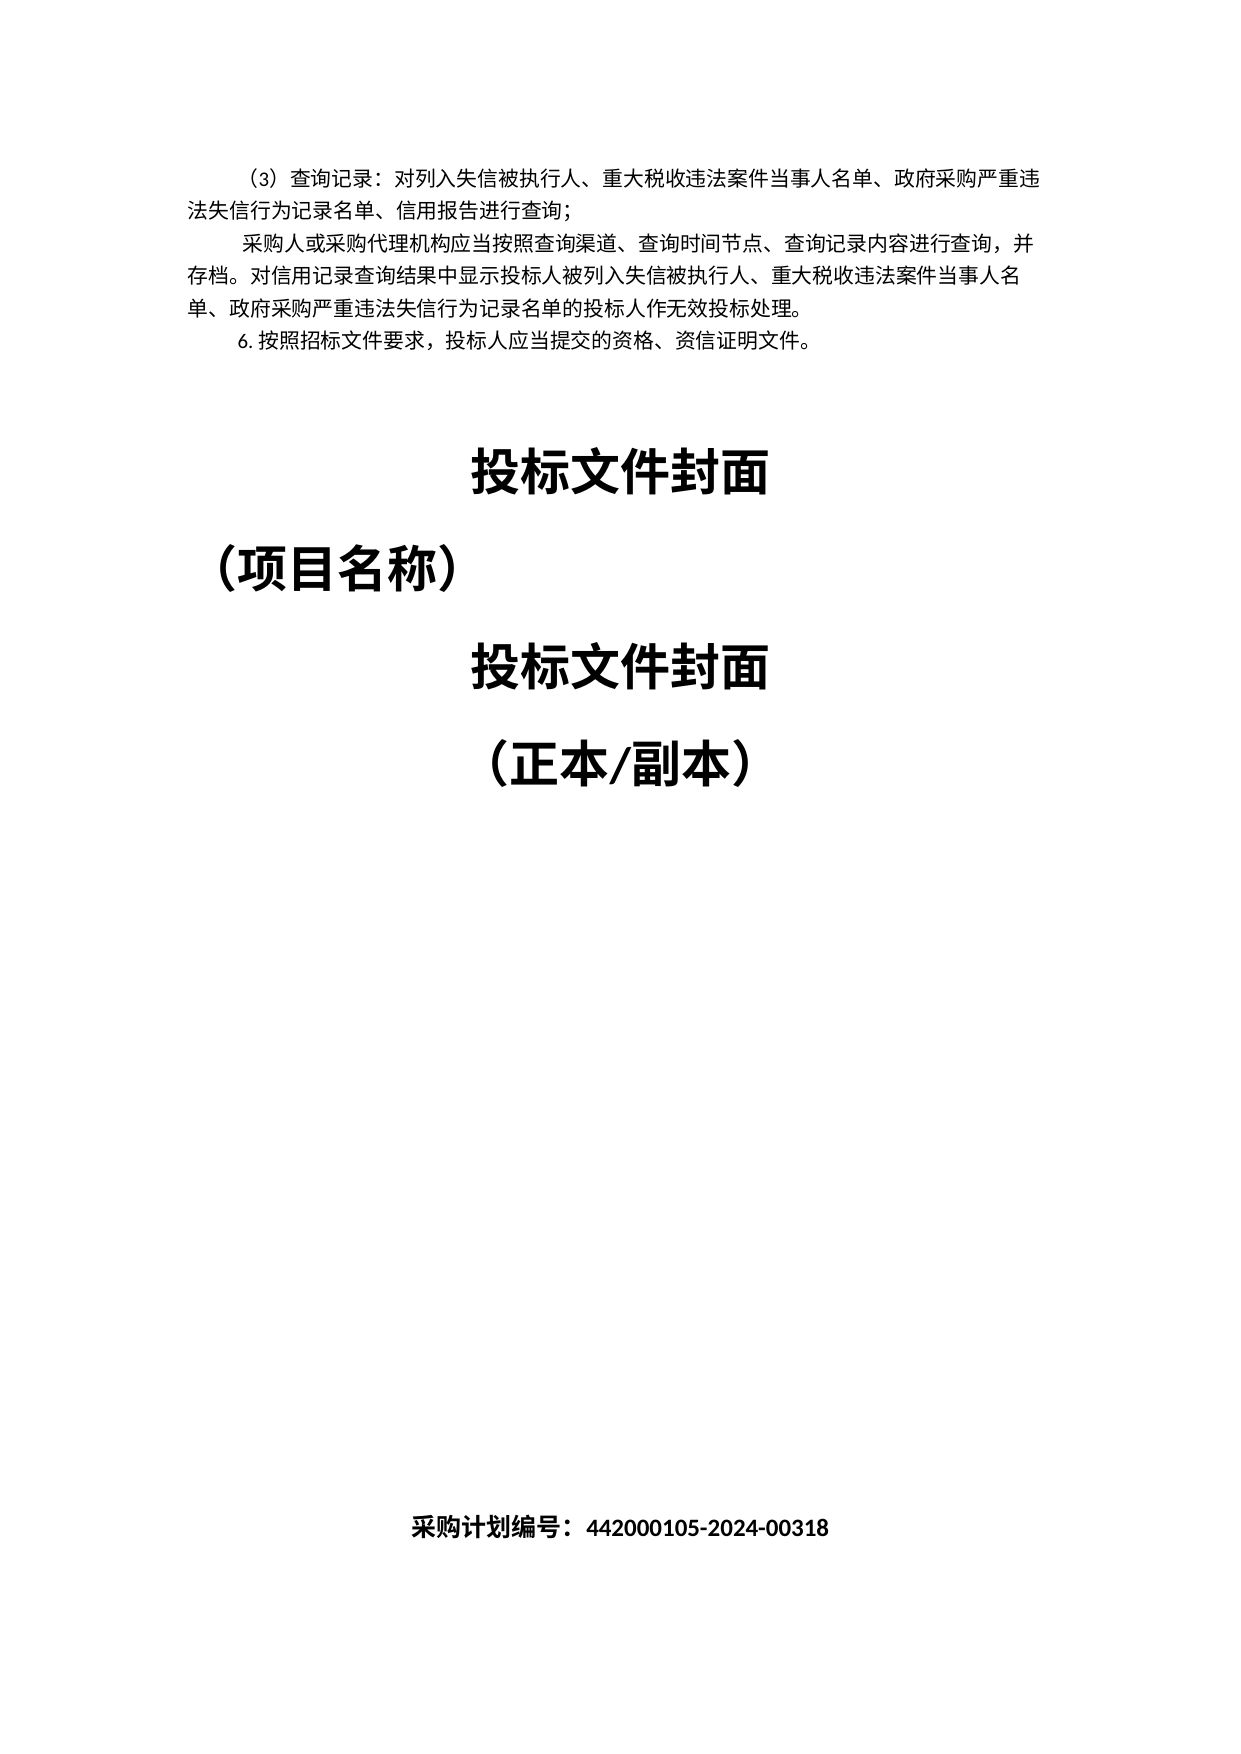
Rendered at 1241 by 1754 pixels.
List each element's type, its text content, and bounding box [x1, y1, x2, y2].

text （项目名称） [187, 519, 1053, 617]
text 投标文件封面 [187, 617, 1053, 714]
text （正本/副本） [187, 714, 1053, 1494]
text 采购计划编号：442000105-2024-00318 [187, 1494, 1053, 1559]
text 采购人或采购代理机构应当按照查询渠道、查询时间节点、查询记录内容进行查询，并存档。对信用记录查询结果中显示投标人被列入失信被执行人、重大税收违法案件当事人名单、政府采购严重违法失信行为记录名单的投标人作无效投标处理。 [187, 227, 1053, 324]
text （3）查询记录：对列入失信被执行人、重大税收违法案件当事人名单、政府采购严重违法失信行为记录名单、信用报告进行查询； [187, 162, 1053, 227]
text 投标文件封面 [187, 422, 1053, 519]
text 6. 按照招标文件要求，投标人应当提交的资格、资信证明文件。 [187, 324, 1053, 357]
